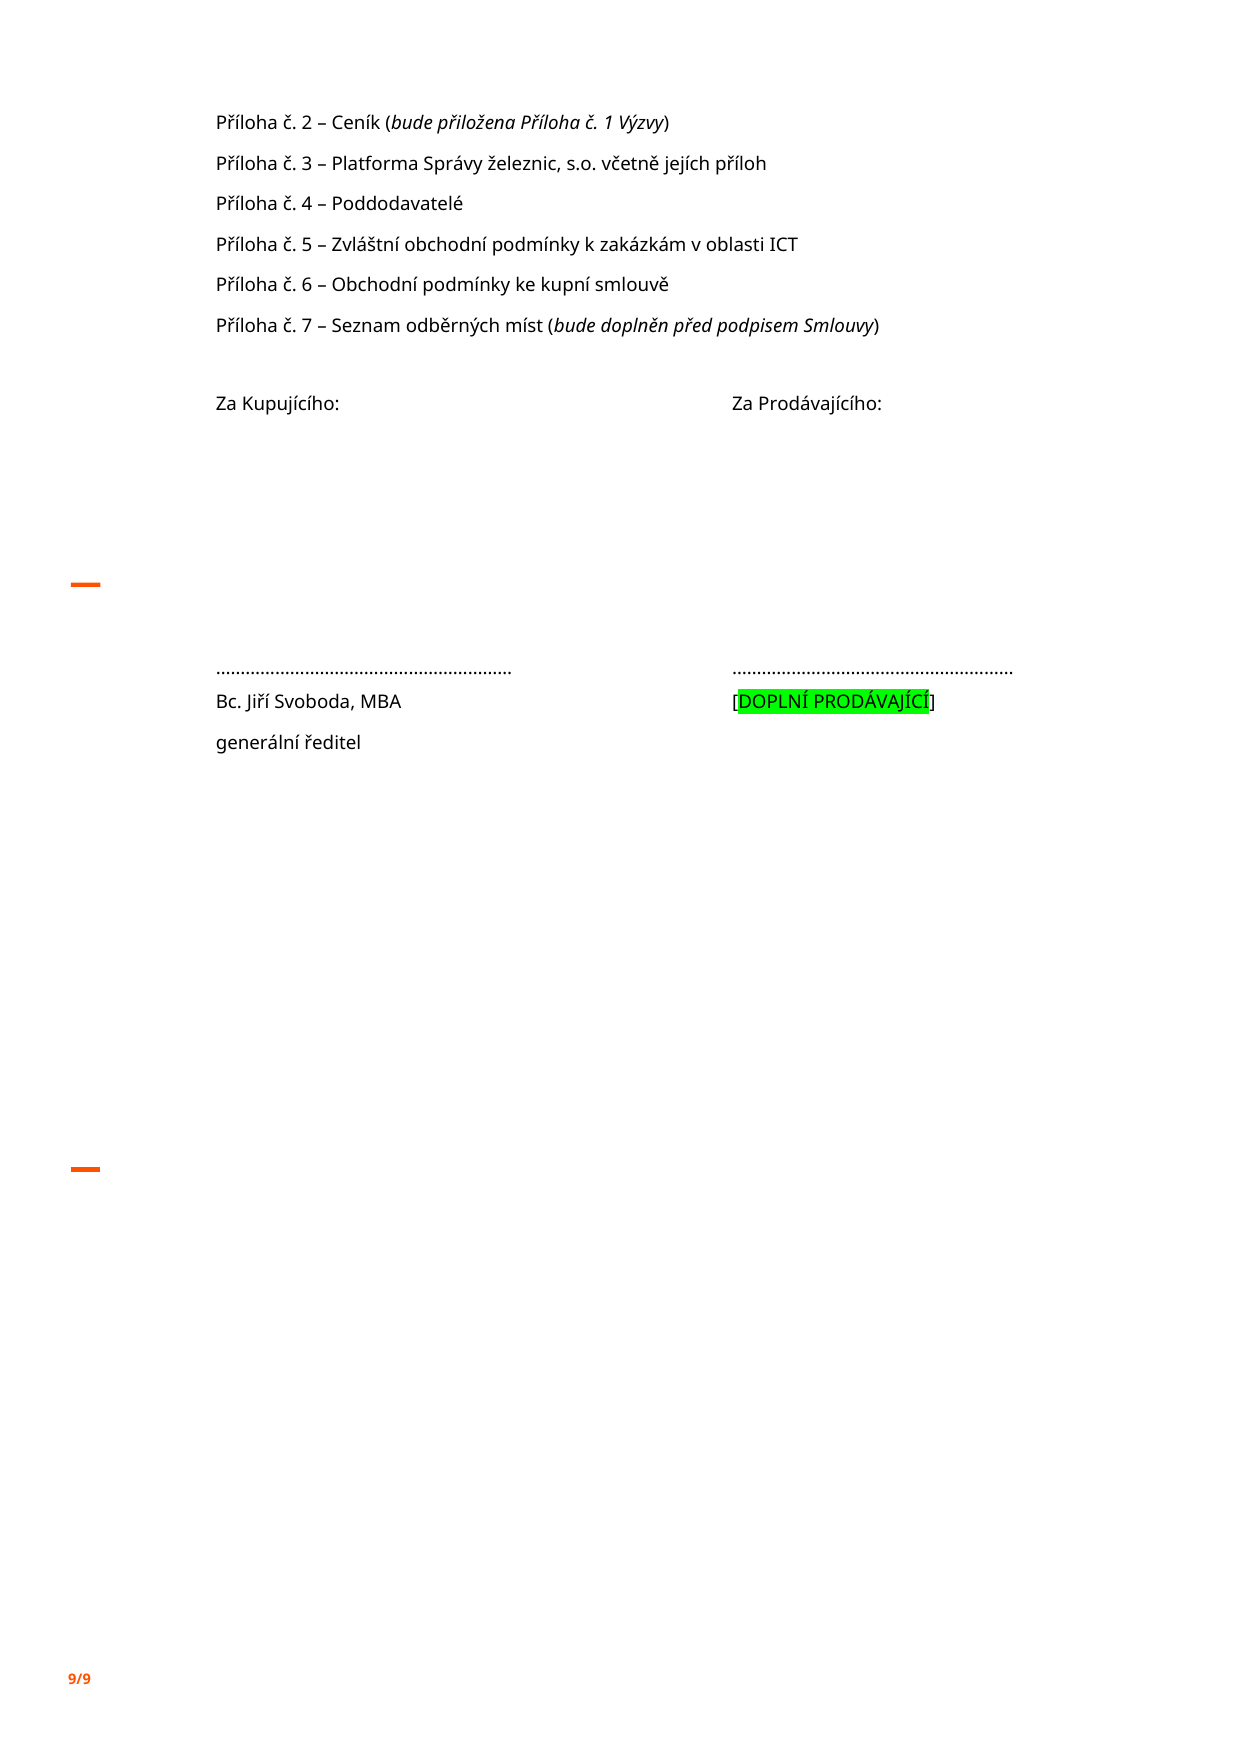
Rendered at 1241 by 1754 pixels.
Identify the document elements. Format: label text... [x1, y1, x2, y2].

text Příloha č. 3 – Platforma Správy železnic, s.o. včetně jejích příloh [216, 150, 1122, 175]
text Bc. Jiří Svoboda, MBA [DOPLNÍ PRODÁVAJÍCÍ] [216, 688, 1122, 714]
text Příloha č. 4 – Poddodavatelé [216, 190, 1122, 216]
text Příloha č. 2 – Ceník (bude přiložena Příloha č. 1 Výzvy) [216, 109, 1122, 135]
text Příloha č. 5 – Zvláštní obchodní podmínky k zakázkám v oblasti ICT [216, 231, 1122, 256]
text Za Kupujícího: Za Prodávajícího: [216, 390, 1122, 415]
text generální ředitel [216, 729, 1122, 754]
text Příloha č. 6 – Obchodní podmínky ke kupní smlouvě [216, 271, 1122, 297]
text …………………………………………………… ………………………………………………… [216, 654, 1122, 680]
text Příloha č. 7 – Seznam odběrných míst (bude doplněn před podpisem Smlouvy) [216, 312, 1122, 337]
